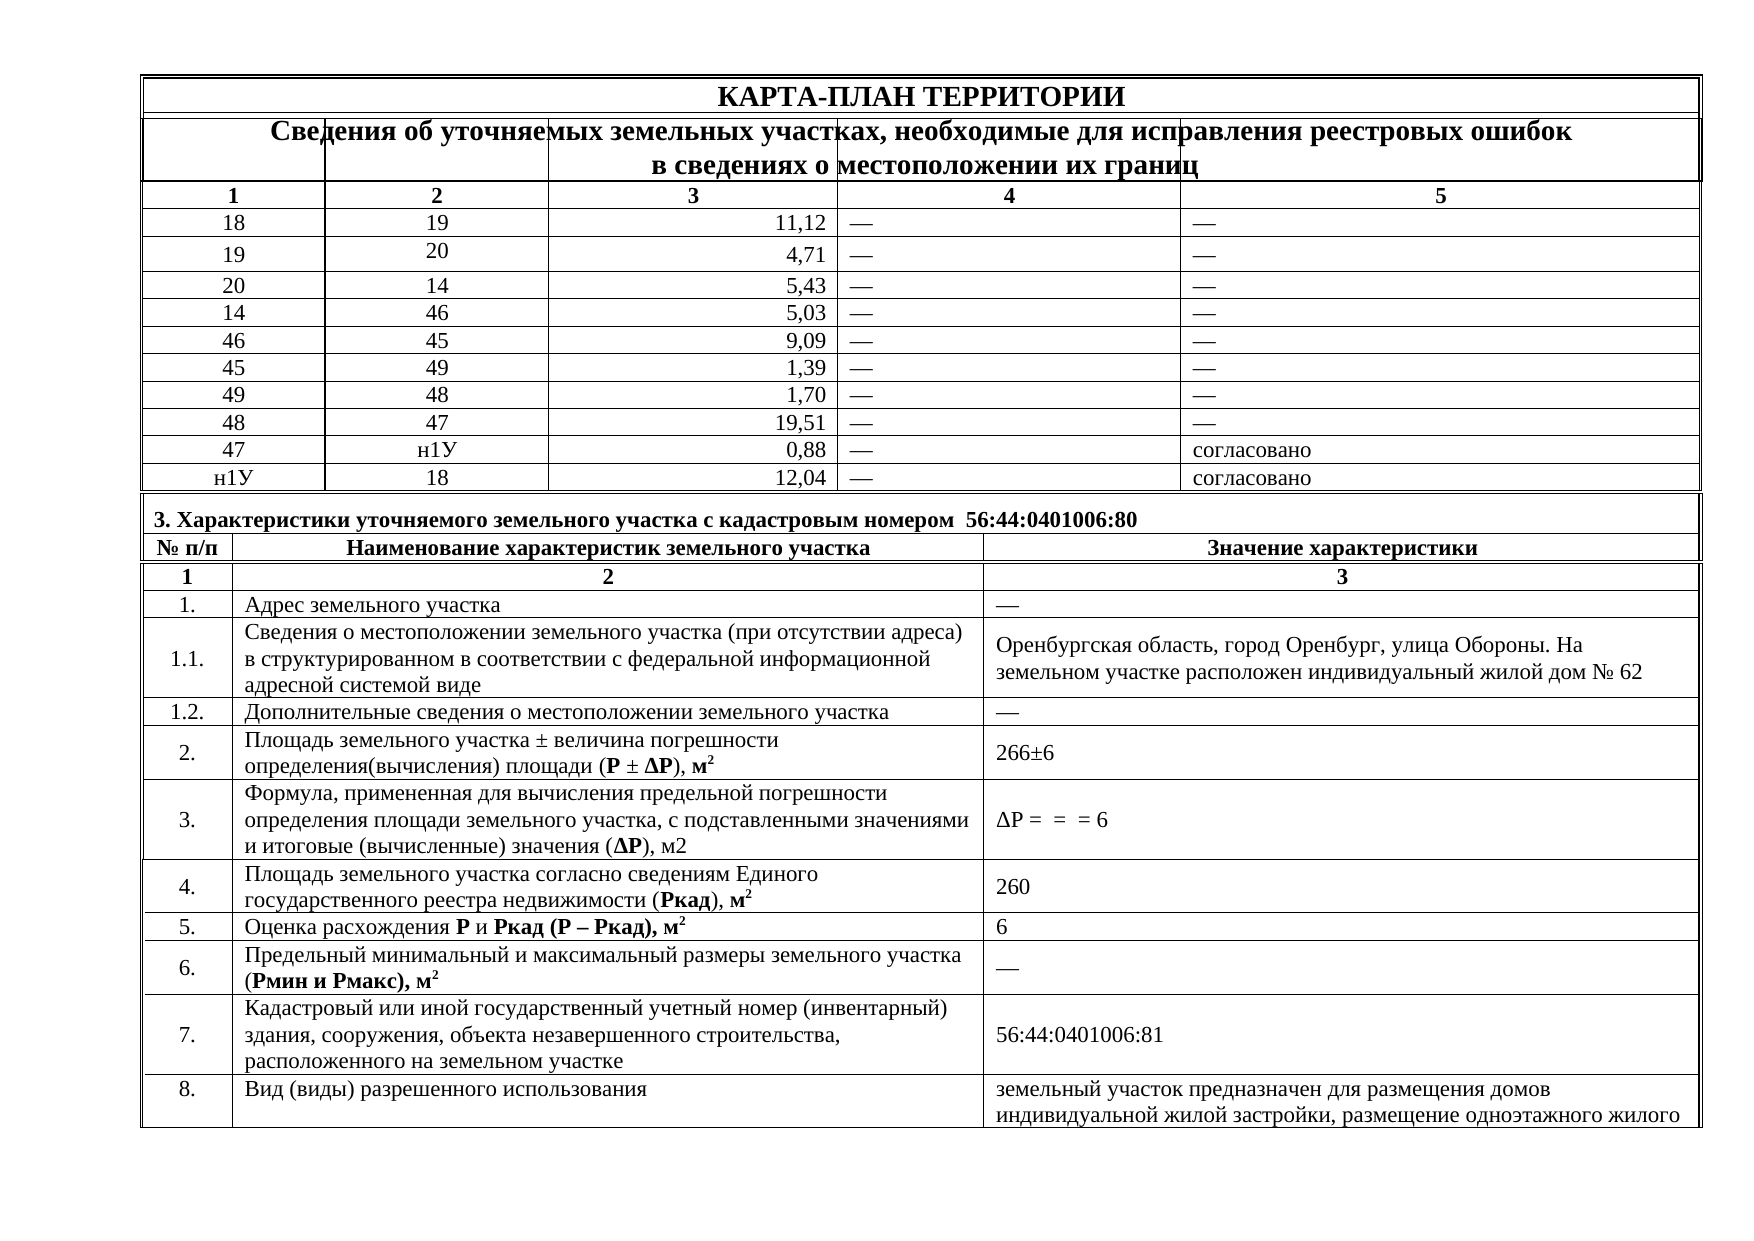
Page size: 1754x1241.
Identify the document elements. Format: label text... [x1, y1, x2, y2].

table_cell Формула, примененная для вычисления предельной погрешности определения площади земельного участка, с подставленными значениями и итоговые (вычисленные) значения (ΔР), м2 [233, 780, 983, 858]
table_cell н1У [326, 436, 548, 463]
table_cell 18 [143, 209, 324, 236]
table_cell 4,71 [549, 237, 837, 271]
table_cell Площадь земельного участка согласно сведениям Единого государственного реестра недвижимости (Ркад), м2 [233, 860, 983, 912]
table_cell 260 [984, 860, 1698, 912]
table_cell согласовано [1181, 464, 1699, 490]
table_cell — [1181, 327, 1699, 353]
table_header 1 [144, 119, 324, 180]
table_cell 7. [143, 994, 232, 1073]
table_cell 5,43 [549, 272, 837, 298]
table_cell 1,39 [549, 354, 837, 381]
table_cell Вид (виды) разрешенного использования [233, 1075, 983, 1127]
table_cell — [838, 327, 1180, 353]
table_cell — [838, 237, 1180, 271]
table_cell 5. [143, 912, 232, 940]
table_header 5 [1181, 119, 1698, 180]
table_cell Площадь земельного участка ± величина погрешности определения(вычисления) площади (Р ± ΔР), м2 [233, 726, 983, 778]
table_header 2 [233, 564, 983, 590]
table_cell 49 [143, 382, 324, 408]
table_cell 18 [326, 464, 548, 490]
table_cell 19 [143, 237, 324, 271]
table_cell 3. [144, 780, 232, 858]
table_cell 2. [144, 726, 232, 778]
table_cell — [838, 272, 1180, 298]
table_cell 5,03 [549, 299, 837, 326]
table_cell — [1181, 209, 1699, 236]
table_cell — [838, 409, 1180, 435]
table_cell — [838, 436, 1180, 463]
table_cell 11,12 [549, 209, 837, 236]
table_cell 0,88 [549, 436, 837, 463]
table_cell 48 [326, 382, 548, 408]
table_cell — [838, 382, 1180, 408]
table_cell — [1181, 354, 1699, 381]
table_header 3 [984, 564, 1698, 590]
table_cell 19,51 [549, 409, 837, 435]
table_cell — [1181, 409, 1699, 435]
table_cell 1.2. [144, 698, 232, 725]
table_cell — [1181, 272, 1699, 298]
table_cell Адрес земельного участка [233, 591, 983, 617]
table_cell — [838, 354, 1180, 381]
table_cell — [838, 299, 1180, 326]
table_cell 20 [326, 237, 548, 271]
table_cell — [984, 698, 1698, 725]
table_cell 6. [143, 940, 232, 993]
table_cell 47 [326, 409, 548, 435]
table_cell 1,70 [549, 382, 837, 408]
table_cell ΔP = = = 6 [984, 780, 1698, 858]
table_cell 47 [143, 436, 324, 463]
table_cell 48 [143, 409, 324, 435]
table_cell 6 [984, 913, 1698, 940]
table_cell 4. [143, 860, 232, 912]
table_header 3 [549, 119, 837, 180]
table_cell Сведения о местоположении земельного участка (при отсутствии адреса) в структурированном в соответствии с федеральной информационной адресной системой виде [233, 618, 983, 697]
table_cell Значение характеристики [984, 534, 1698, 560]
table_cell согласовано [1181, 436, 1699, 463]
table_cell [984, 1075, 1698, 1127]
table_cell Кадастровый или иной государственный учетный номер (инвентарный) здания, сооружения, объекта незавершенного строительства, расположенного на земельном участке [233, 995, 983, 1073]
table_cell 1. [144, 591, 232, 617]
table_cell 45 [143, 354, 324, 381]
table_cell — [1181, 237, 1699, 271]
table_cell н1У [143, 464, 324, 490]
table_cell 20 [143, 272, 324, 298]
table_cell — [1181, 299, 1699, 326]
table_cell 56:44:0401006:81 [984, 995, 1698, 1073]
table_cell № п/п [144, 534, 232, 560]
table_cell Дополнительные сведения о местоположении земельного участка [233, 698, 983, 725]
table_header 2 [326, 119, 548, 180]
table_header 5 [1181, 182, 1699, 208]
table_cell 9,09 [549, 327, 837, 353]
table_header 1 [143, 182, 324, 208]
table_header 1 [144, 564, 232, 590]
table_header 4 [838, 119, 1180, 180]
table_cell 49 [326, 354, 548, 381]
table_cell 12,04 [549, 464, 837, 490]
table_header 3 [549, 182, 837, 208]
table_cell — [838, 209, 1180, 236]
table_cell 45 [326, 327, 548, 353]
table_cell Оценка расхождения Р и Ркад (Р – Ркад), м2 [233, 913, 983, 940]
table_cell Предельный минимальный и максимальный размеры земельного участка (Рмин и Рмакс), м2 [233, 941, 983, 993]
table_cell 46 [326, 299, 548, 326]
table_cell 14 [326, 272, 548, 298]
table_cell — [984, 941, 1698, 993]
table_cell — [838, 464, 1180, 490]
table_cell 266±6 [984, 726, 1698, 778]
table_cell 8. [143, 1074, 232, 1127]
table_cell 14 [143, 299, 324, 326]
table_cell — [984, 591, 1698, 617]
table_cell 46 [143, 327, 324, 353]
table_header 2 [326, 182, 548, 208]
table_header 3. Характеристики уточняемого земельного участка с кадастровым номером 56:44:0401006:80 [144, 494, 1698, 532]
table_cell — [1181, 382, 1699, 408]
table_cell 19 [326, 209, 548, 236]
table_cell 1.1. [144, 618, 232, 697]
table_header 4 [838, 182, 1180, 208]
table_cell Оренбургская область, город Оренбург, улица Обороны. На земельном участке расположен индивидуальный жилой дом № 62 [984, 618, 1698, 697]
table_cell Наименование характеристик земельного участка [233, 534, 983, 560]
